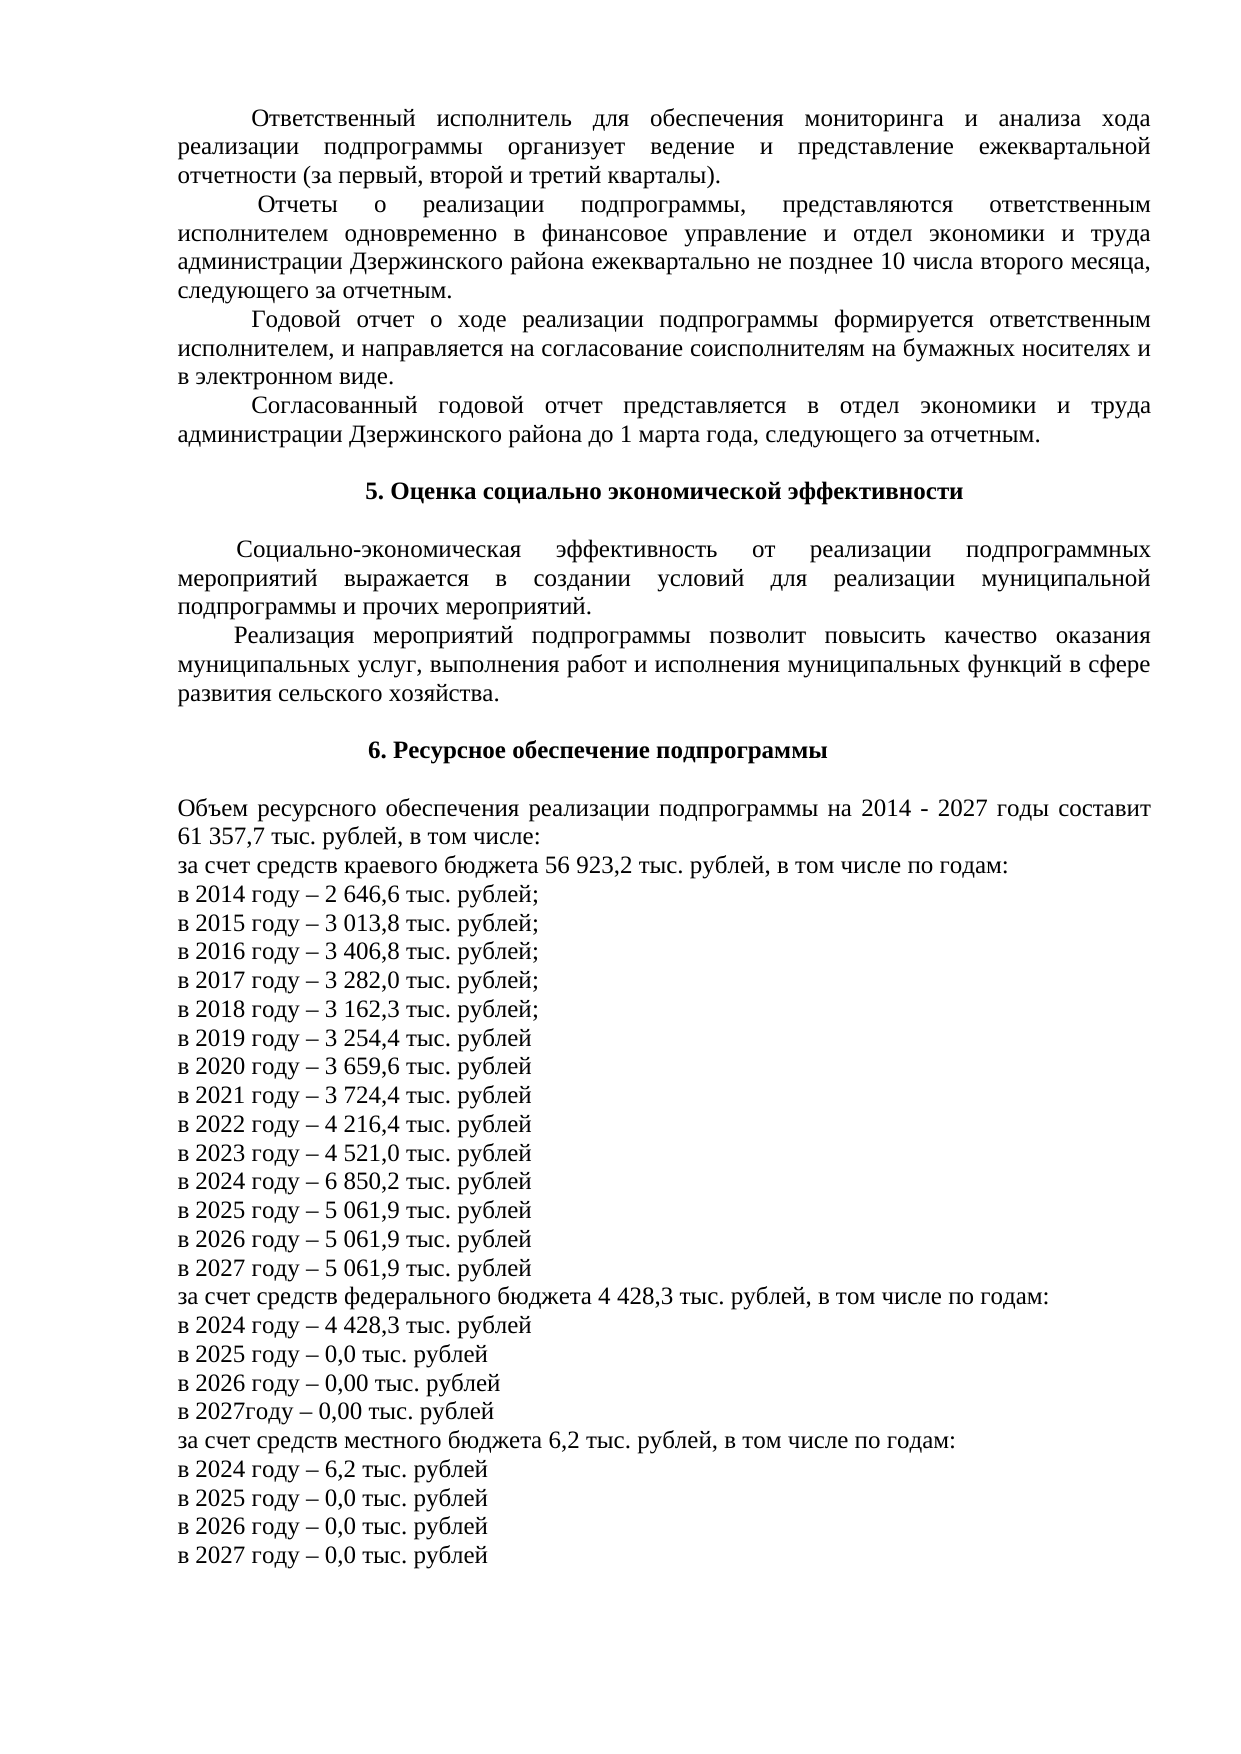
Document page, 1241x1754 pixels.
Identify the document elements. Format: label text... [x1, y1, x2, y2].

text в 2026 году – 5 061,9 тыс. рублей [177, 1224, 1152, 1253]
text в 2024 году – 6,2 тыс. рублей [177, 1454, 1152, 1483]
text в 2026 году – 0,0 тыс. рублей [177, 1511, 1152, 1540]
text Согласованный годовой отчет представляется в отдел экономики и труда администрации Дзержинского района до 1 марта года, следующего за отчетным. [177, 390, 1152, 448]
text за счет средств федерального бюджета 4 428,3 тыс. рублей, в том числе по годам: [177, 1281, 1152, 1310]
text в 2021 году – 3 724,4 тыс. рублей [177, 1080, 1152, 1109]
text Объем ресурсного обеспечения реализации подпрограммы на 2014 - 2027 годы составит 61 357,7 тыс. рублей, в том числе: [177, 793, 1152, 850]
text в 2014 году – 2 646,6 тыс. рублей; [177, 879, 1152, 908]
text в 2023 году – 4 521,0 тыс. рублей [177, 1138, 1152, 1166]
text за счет средств краевого бюджета 56 923,2 тыс. рублей, в том числе по годам: [177, 850, 1152, 879]
text в 2025 году – 5 061,9 тыс. рублей [177, 1195, 1152, 1224]
text Годовой отчет о ходе реализации подпрограммы формируется ответственным исполнителем, и направляется на согласование соисполнителям на бумажных носителях и в электронном виде. [177, 304, 1152, 390]
list Отчеты о реализации подпрограммы, представляются ответственным исполнителем одновременно в финансовое управление и отдел экономики и труда администрации Дзержинского района ежеквартально не позднее 10 числа второго месяца, следующего за отчетным. [177, 189, 1152, 304]
text в 2024 году – 6 850,2 тыс. рублей [177, 1166, 1152, 1195]
text 5. Оценка социально экономической эффективности [177, 476, 1152, 505]
text в 2020 году – 3 659,6 тыс. рублей [177, 1051, 1152, 1080]
text в 2022 году – 4 216,4 тыс. рублей [177, 1109, 1152, 1138]
text в 2017 году – 3 282,0 тыс. рублей; [177, 965, 1152, 994]
text в 2025 году – 0,0 тыс. рублей [177, 1339, 1152, 1368]
text Реализация мероприятий подпрограммы позволит повысить качество оказания муниципальных услуг, выполнения работ и исполнения муниципальных функций в сфере развития сельского хозяйства. [177, 620, 1152, 706]
text в 2018 году – 3 162,3 тыс. рублей; [177, 994, 1152, 1023]
text Ответственный исполнитель для обеспечения мониторинга и анализа хода реализации подпрограммы организует ведение и представление ежеквартальной отчетности (за первый, второй и третий кварталы). [177, 103, 1152, 189]
text в 2024 году – 4 428,3 тыс. рублей [177, 1310, 1152, 1339]
text в 2025 году – 0,0 тыс. рублей [177, 1483, 1152, 1511]
text в 2019 году – 3 254,4 тыс. рублей [177, 1023, 1152, 1051]
text в 2027 году – 5 061,9 тыс. рублей [177, 1253, 1152, 1281]
text за счет средств местного бюджета 6,2 тыс. рублей, в том числе по годам: [177, 1425, 1152, 1454]
text в 2027 году – 0,0 тыс. рублей [177, 1540, 1152, 1569]
text Социально-экономическая эффективность от реализации подпрограммных мероприятий выражается в создании условий для реализации муниципальной подпрограммы и прочих мероприятий. [177, 534, 1152, 620]
text в 2016 году – 3 406,8 тыс. рублей; [177, 936, 1152, 965]
text 6. Ресурсное обеспечение подпрограммы [368, 735, 1152, 764]
text в 2015 году – 3 013,8 тыс. рублей; [177, 908, 1152, 936]
text в 2027году – 0,00 тыс. рублей [177, 1396, 1152, 1425]
text в 2026 году – 0,00 тыс. рублей [177, 1368, 1152, 1396]
